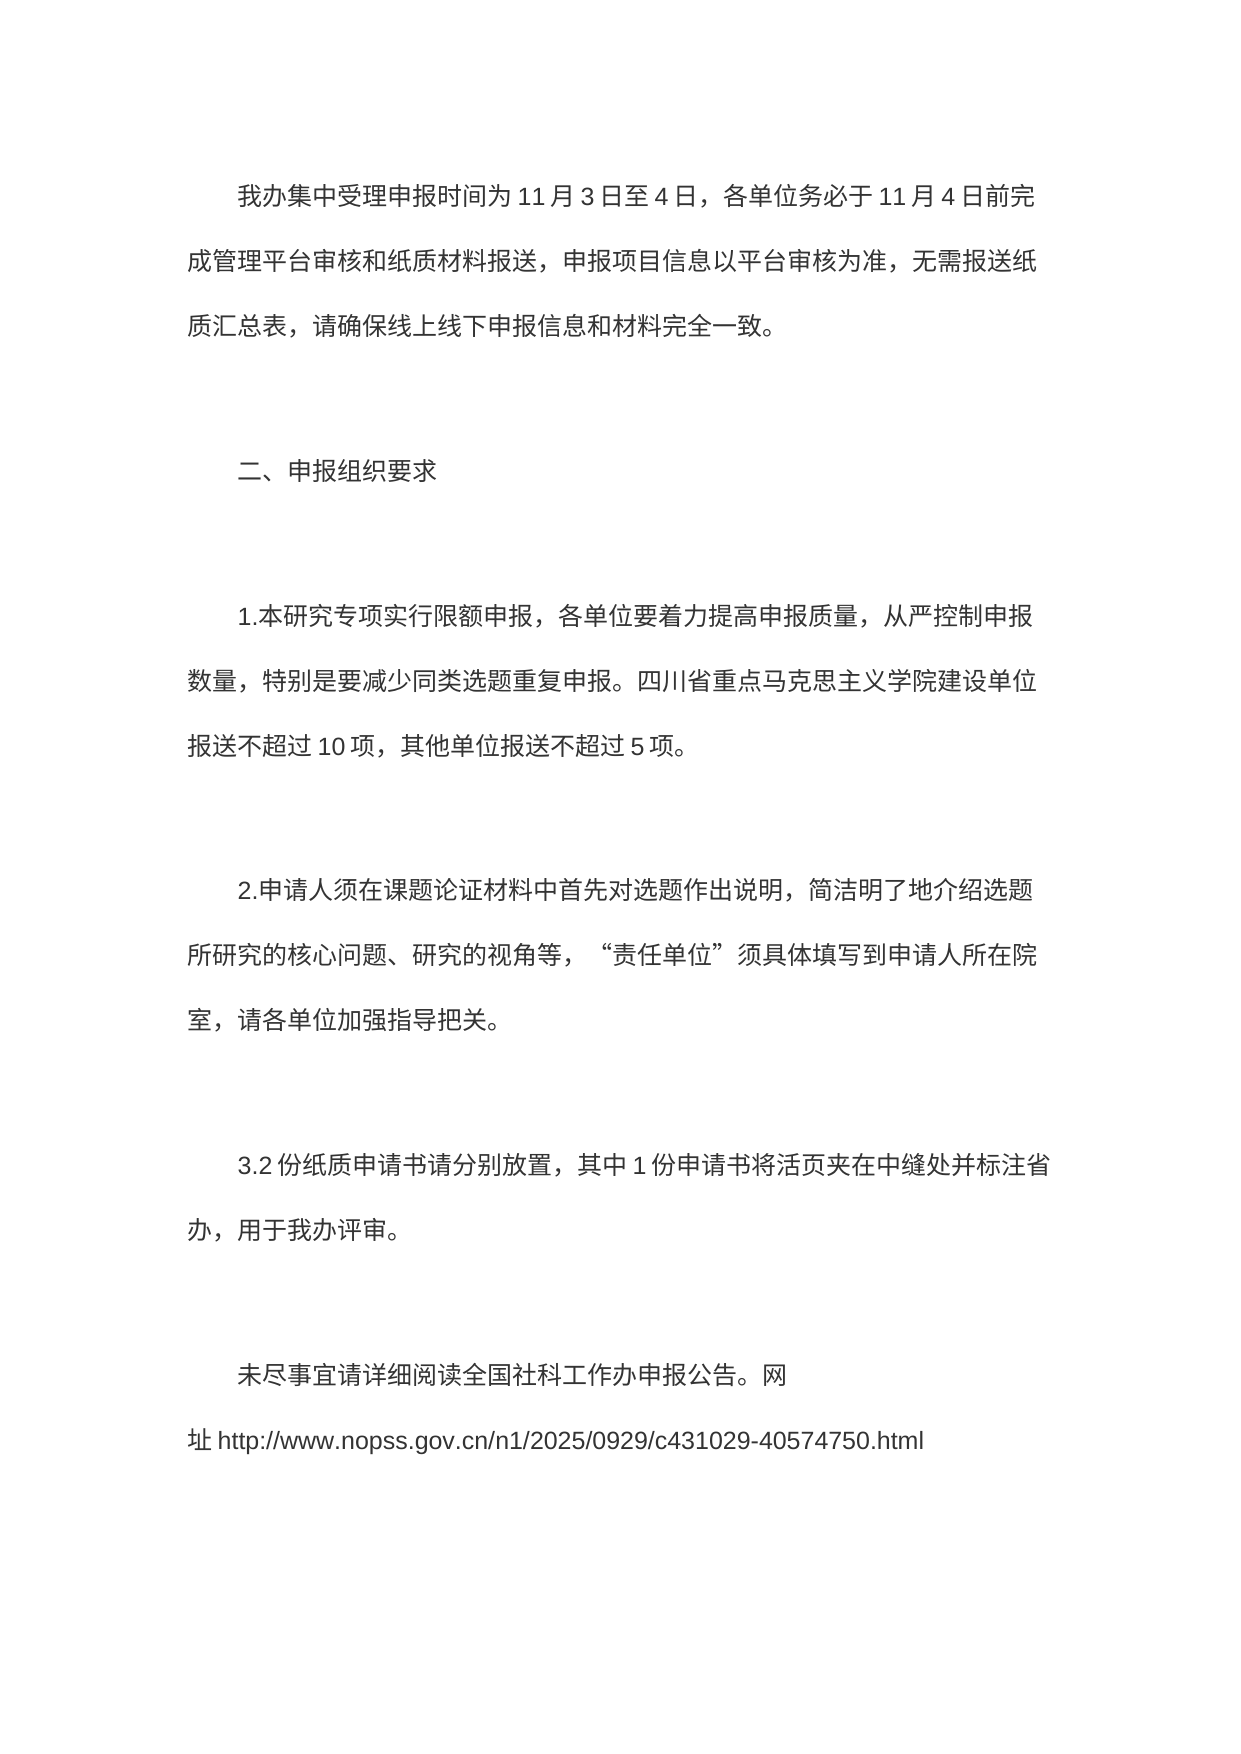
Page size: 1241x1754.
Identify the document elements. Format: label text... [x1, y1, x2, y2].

text 1.本研究专项实行限额申报，各单位要着力提高申报质量，从严控制申报数量，特别是要减少同类选题重复申报。四川省重点马克思主义学院建设单位报送不超过10项，其他单位报送不超过5项。 [187, 582, 1053, 777]
text 2.申请人须在课题论证材料中首先对选题作出说明，简洁明了地介绍选题所研究的核心问题、研究的视角等，“责任单位”须具体填写到申请人所在院室，请各单位加强指导把关。 [187, 856, 1053, 1051]
text 未尽事宜请详细阅读全国社科工作办申报公告。网址http://www.nopss.gov.cn/n1/2025/0929/c431029-40574750.html [187, 1341, 1053, 1471]
text 二、申报组织要求 [187, 437, 1053, 502]
text 3.2份纸质申请书请分别放置，其中1份申请书将活页夹在中缝处并标注省办，用于我办评审。 [187, 1131, 1053, 1261]
text 我办集中受理申报时间为11月3日至4日，各单位务必于11月4日前完成管理平台审核和纸质材料报送，申报项目信息以平台审核为准，无需报送纸质汇总表，请确保线上线下申报信息和材料完全一致。 [187, 162, 1053, 357]
